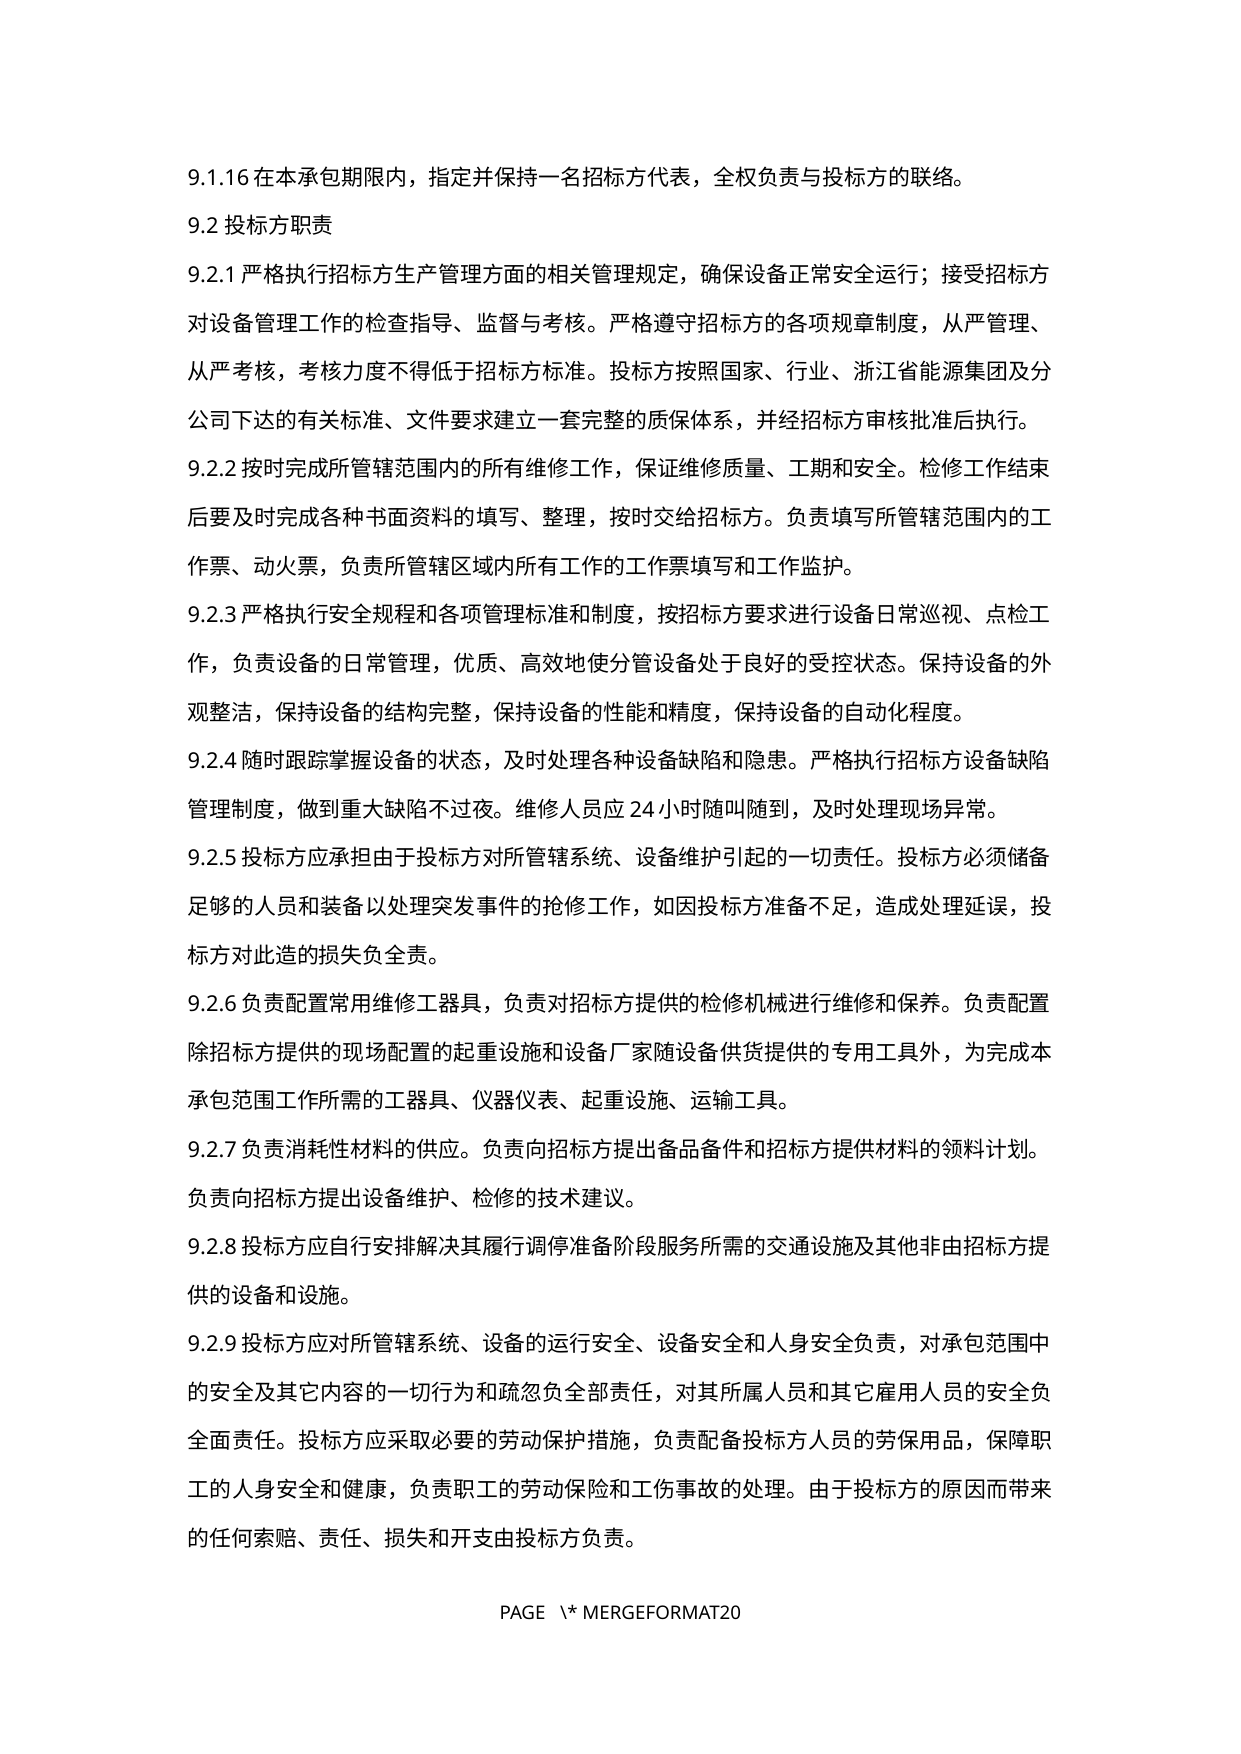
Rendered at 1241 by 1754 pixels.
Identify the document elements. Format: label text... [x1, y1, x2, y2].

text 9.2 投标方职责 [187, 208, 1053, 241]
text 9.2.7负责消耗性材料的供应。负责向招标方提出备品备件和招标方提供材料的领料计划。负责向招标方提出设备维护、检修的技术建议。 [187, 1131, 1053, 1213]
text 9.1.16在本承包期限内，指定并保持一名招标方代表，全权负责与投标方的联络。 [187, 160, 1053, 192]
text 9.2.2按时完成所管辖范围内的所有维修工作，保证维修质量、工期和安全。检修工作结束后要及时完成各种书面资料的填写、整理，按时交给招标方。负责填写所管辖范围内的工作票、动火票，负责所管辖区域内所有工作的工作票填写和工作监护。 [187, 451, 1053, 581]
text 9.2.8投标方应自行安排解决其履行调停准备阶段服务所需的交通设施及其他非由招标方提供的设备和设施。 [187, 1228, 1053, 1310]
text 9.2.4随时跟踪掌握设备的状态，及时处理各种设备缺陷和隐患。严格执行招标方设备缺陷管理制度，做到重大缺陷不过夜。维修人员应24小时随叫随到，及时处理现场异常。 [187, 743, 1053, 824]
text 9.2.3严格执行安全规程和各项管理标准和制度，按招标方要求进行设备日常巡视、点检工作，负责设备的日常管理，优质、高效地使分管设备处于良好的受控状态。保持设备的外观整洁，保持设备的结构完整，保持设备的性能和精度，保持设备的自动化程度。 [187, 597, 1053, 727]
text 9.2.5投标方应承担由于投标方对所管辖系统、设备维护引起的一切责任。投标方必须储备足够的人员和装备以处理突发事件的抢修工作，如因投标方准备不足，造成处理延误，投标方对此造的损失负全责。 [187, 840, 1053, 970]
text 9.2.6负责配置常用维修工器具，负责对招标方提供的检修机械进行维修和保养。负责配置除招标方提供的现场配置的起重设施和设备厂家随设备供货提供的专用工具外，为完成本承包范围工作所需的工器具、仪器仪表、起重设施、运输工具。 [187, 986, 1053, 1116]
text 9.2.9投标方应对所管辖系统、设备的运行安全、设备安全和人身安全负责，对承包范围中的安全及其它内容的一切行为和疏忽负全部责任，对其所属人员和其它雇用人员的安全负全面责任。投标方应采取必要的劳动保护措施，负责配备投标方人员的劳保用品，保障职工的人身安全和健康，负责职工的劳动保险和工伤事故的处理。由于投标方的原因而带来的任何索赔、责任、损失和开支由投标方负责。 [187, 1326, 1053, 1553]
text 9.2.1严格执行招标方生产管理方面的相关管理规定，确保设备正常安全运行；接受招标方对设备管理工作的检查指导、监督与考核。严格遵守招标方的各项规章制度，从严管理、从严考核，考核力度不得低于招标方标准。投标方按照国家、行业、浙江省能源集团及分公司下达的有关标准、文件要求建立一套完整的质保体系，并经招标方审核批准后执行。 [187, 256, 1053, 435]
